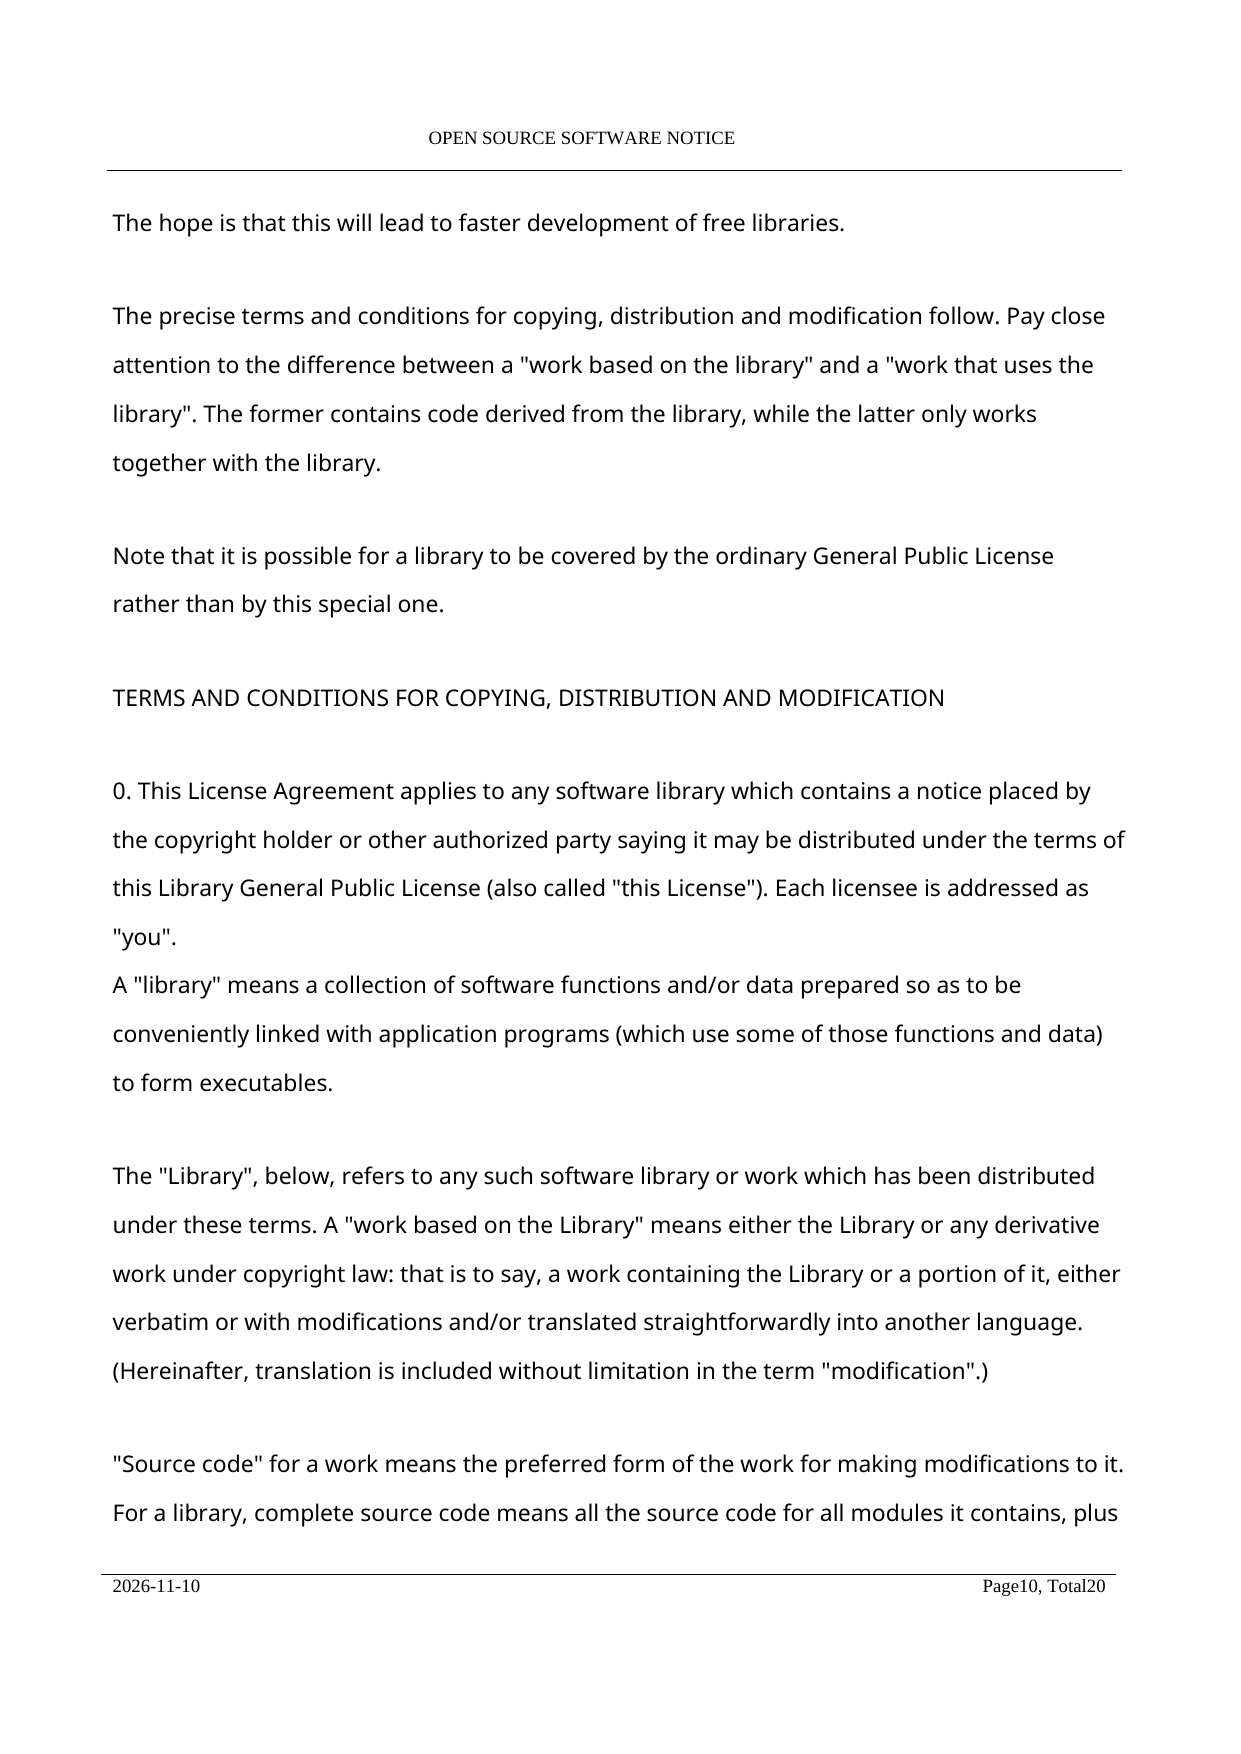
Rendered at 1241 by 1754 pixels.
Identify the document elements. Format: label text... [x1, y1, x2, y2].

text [112, 206, 1128, 239]
text 0. This License Agreement applies to any software library which contains a notice placed by the copyright holder or other authorized party saying it may be distributed under the terms of this Library General Public License (also called "this License"). Each licensee is addressed as "you". [112, 774, 1128, 953]
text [112, 1448, 1128, 1529]
text A "library" means a collection of software functions and/or data prepared so as to be conveniently linked with application programs (which use some of those functions and data) to form executables. [112, 969, 1128, 1099]
text Note that it is possible for a library to be covered by the ordinary General Public License rather than by this special one. [112, 539, 1128, 620]
text The "Library", below, refers to any such software library or work which has been distributed under these terms. A "work based on the Library" means either the Library or any derivative work under copyright law: that is to say, a work containing the Library or a portion of it, either verbatim or with modifications and/or translated straightforwardly into another language. (Hereinafter, translation is included without limitation in the term "modification".) [112, 1159, 1128, 1387]
text The precise terms and conditions for copying, distribution and modification follow. Pay close attention to the difference between a "work based on the library" and a "work that uses the library". The former contains code derived from the library, while the latter only works together with the library. [112, 299, 1128, 478]
text TERMS AND CONDITIONS FOR COPYING, DISTRIBUTION AND MODIFICATION [112, 681, 1128, 713]
